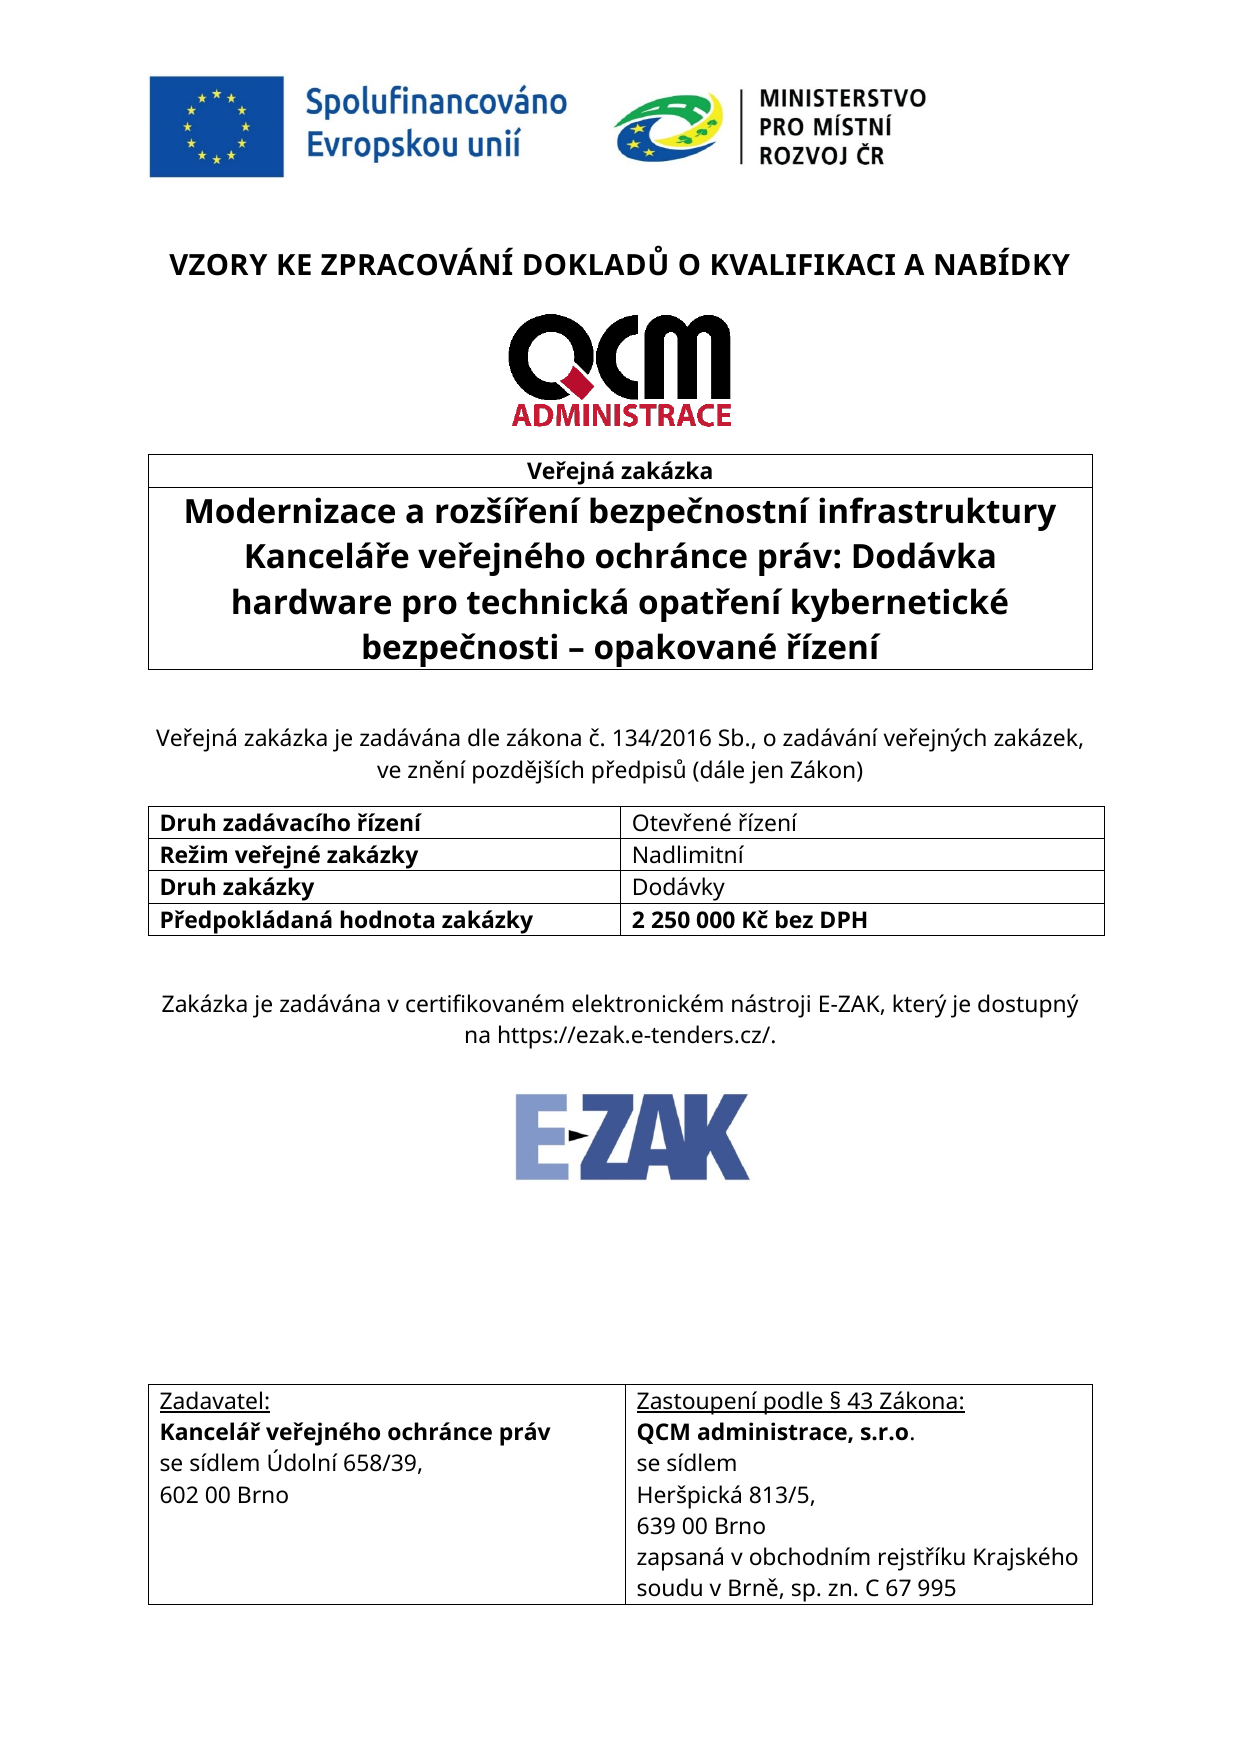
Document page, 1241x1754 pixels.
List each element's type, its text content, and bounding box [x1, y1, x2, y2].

picture [508, 314, 732, 434]
table_header Veřejná zakázka [149, 455, 1092, 487]
table_cell Režim veřejné zakázky [149, 839, 620, 870]
table_header Zadavatel: Kancelář veřejného ochránce práv se sídlem Údolní 658/39, 602 00 Brno [149, 1385, 625, 1604]
text Veřejná zakázka je zadávána dle zákona č. 134/2016 Sb., o zadávání veřejných zakázek, ve znění pozdějších předpisů (dále jen Zákon) [148, 722, 1093, 785]
table_cell Druh zakázky [149, 871, 620, 903]
table_cell Modernizace a rozšíření bezpečnostní infrastruktury Kanceláře veřejného ochránce práv: Dodávka hardware pro technická opatření kybernetické bezpečnosti – opakované řízení [149, 488, 1092, 669]
picture [506, 1083, 757, 1192]
title VZORY KE ZPRACOVÁNÍ DOKLADŮ O KVALIFIKACI A NABÍDKY [148, 244, 1093, 283]
table_cell Nadlimitní [621, 839, 1104, 870]
table_cell Dodávky [621, 871, 1104, 903]
picture [147, 73, 932, 180]
table_cell 2 250 000 Kč bez DPH [621, 904, 1104, 935]
table_header Otevřené řízení [621, 807, 1104, 838]
text Zakázka je zadávána v certifikovaném elektronickém nástroji E-ZAK, který je dostupný na https://ezak.e-tenders.cz/. [148, 988, 1093, 1051]
table_header Druh zadávacího řízení [149, 807, 620, 838]
table_cell Předpokládaná hodnota zakázky [149, 904, 620, 935]
